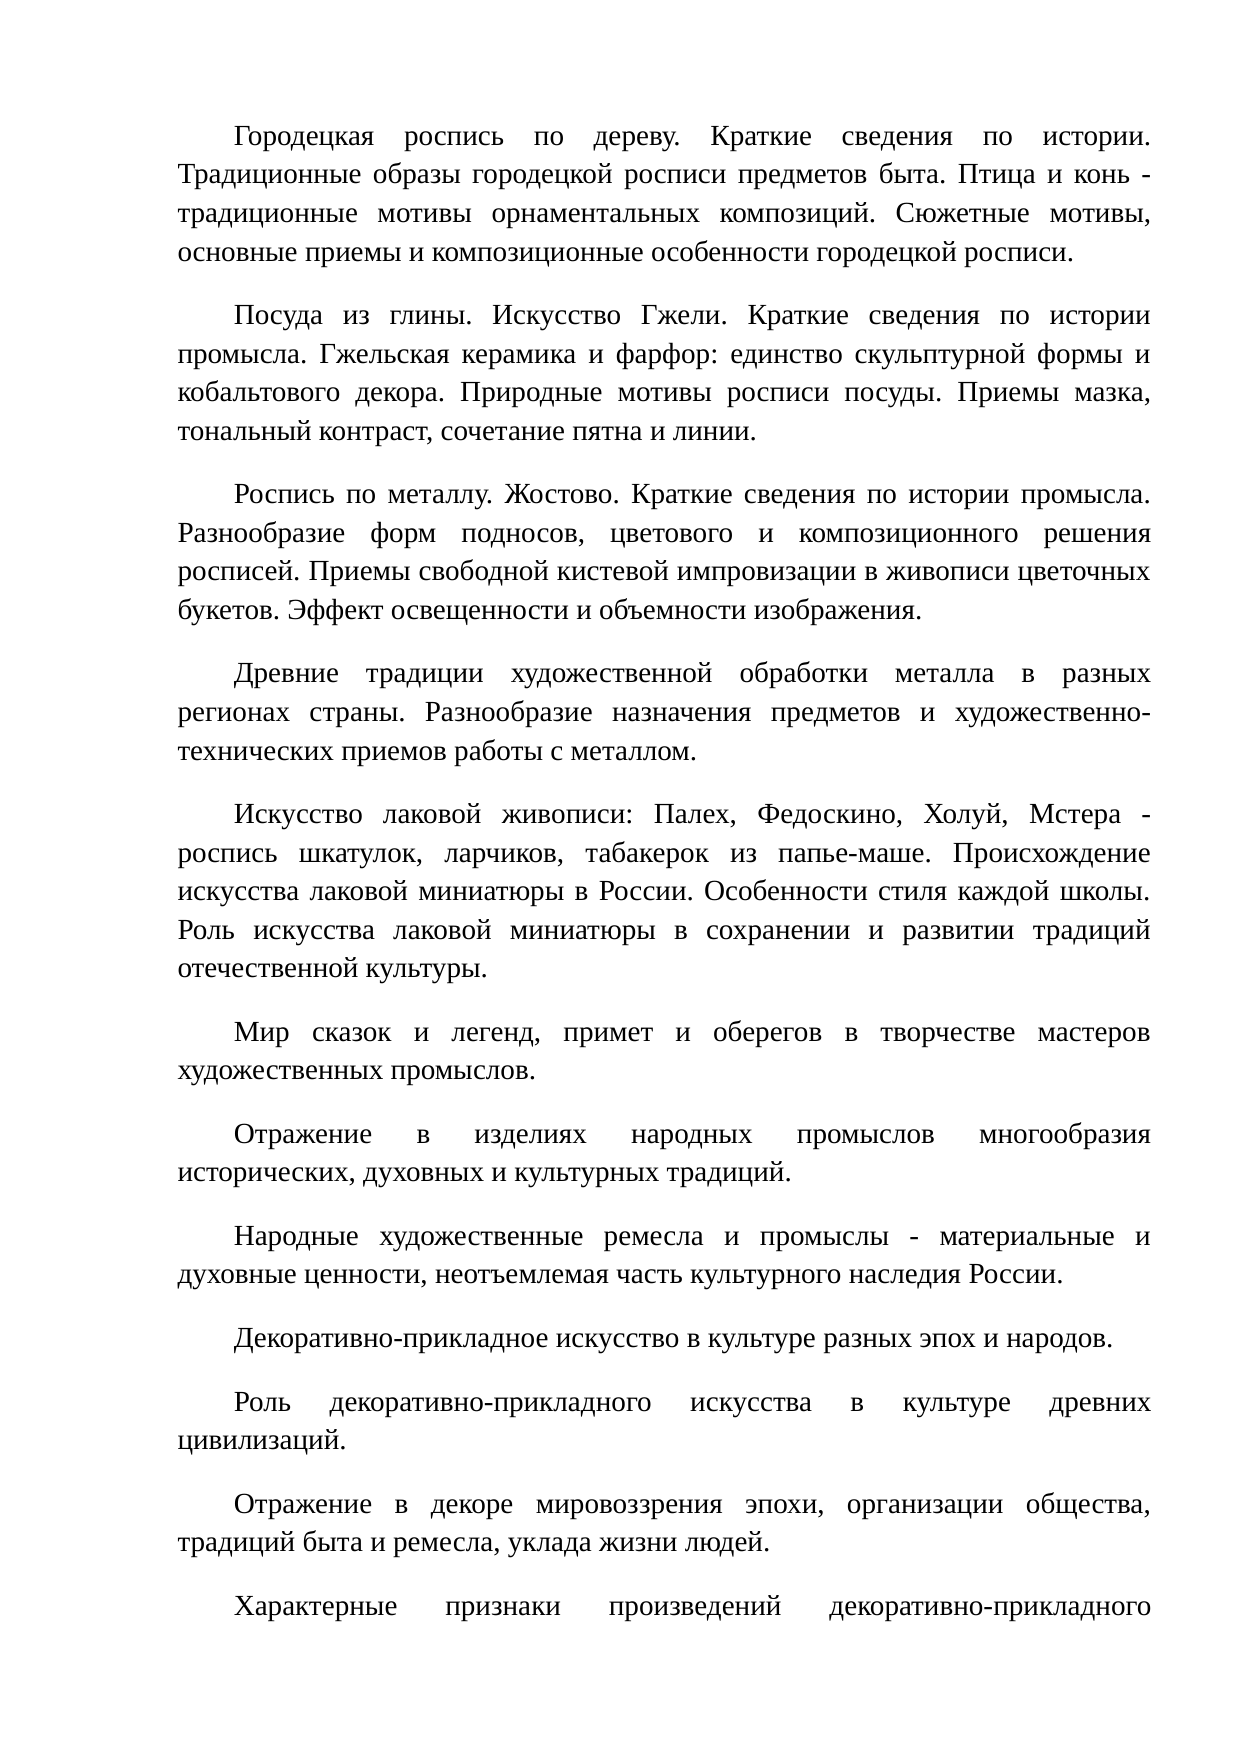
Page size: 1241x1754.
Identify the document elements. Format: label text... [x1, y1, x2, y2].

text Отражение в декоре мировоззрения эпохи, организации общества, традиций быта и ремесла, уклада жизни людей. [177, 1486, 1152, 1558]
text Отражение в изделиях народных промыслов многообразия исторических, духовных и культурных традиций. [177, 1116, 1152, 1188]
text Древние традиции художественной обработки металла в разных регионах страны. Разнообразие назначения предметов и художественно-технических приемов работы с металлом. [177, 656, 1152, 766]
text Народные художественные ремесла и промыслы - материальные и духовные ценности, неотъемлемая часть культурного наследия России. [177, 1218, 1152, 1290]
text Роспись по металлу. Жостово. Краткие сведения по истории промысла. Разнообразие форм подносов, цветового и композиционного решения росписей. Приемы свободной кистевой импровизации в живописи цветочных букетов. Эффект освещенности и объемности изображения. [177, 476, 1152, 626]
text Посуда из глины. Искусство Гжели. Краткие сведения по истории промысла. Гжельская керамика и фарфор: единство скульптурной формы и кобальтового декора. Природные мотивы росписи посуды. Приемы мазка, тональный контраст, сочетание пятна и линии. [177, 297, 1152, 446]
text Городецкая роспись по дереву. Краткие сведения по истории. Традиционные образы городецкой росписи предметов быта. Птица и конь - традиционные мотивы орнаментальных композиций. Сюжетные мотивы, основные приемы и композиционные особенности городецкой росписи. [177, 118, 1152, 267]
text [177, 1588, 1152, 1621]
text Искусство лаковой живописи: Палех, Федоскино, Холуй, Мстера - роспись шкатулок, ларчиков, табакерок из папье-маше. Происхождение искусства лаковой миниатюры в России. Особенности стиля каждой школы. Роль искусства лаковой миниатюры в сохранении и развитии традиций отечественной культуры. [177, 796, 1152, 984]
text Роль декоративно-прикладного искусства в культуре древних цивилизаций. [177, 1384, 1152, 1456]
text Мир сказок и легенд, примет и оберегов в творчестве мастеров художественных промыслов. [177, 1014, 1152, 1086]
text Декоративно-прикладное искусство в культуре разных эпох и народов. [177, 1320, 1152, 1354]
